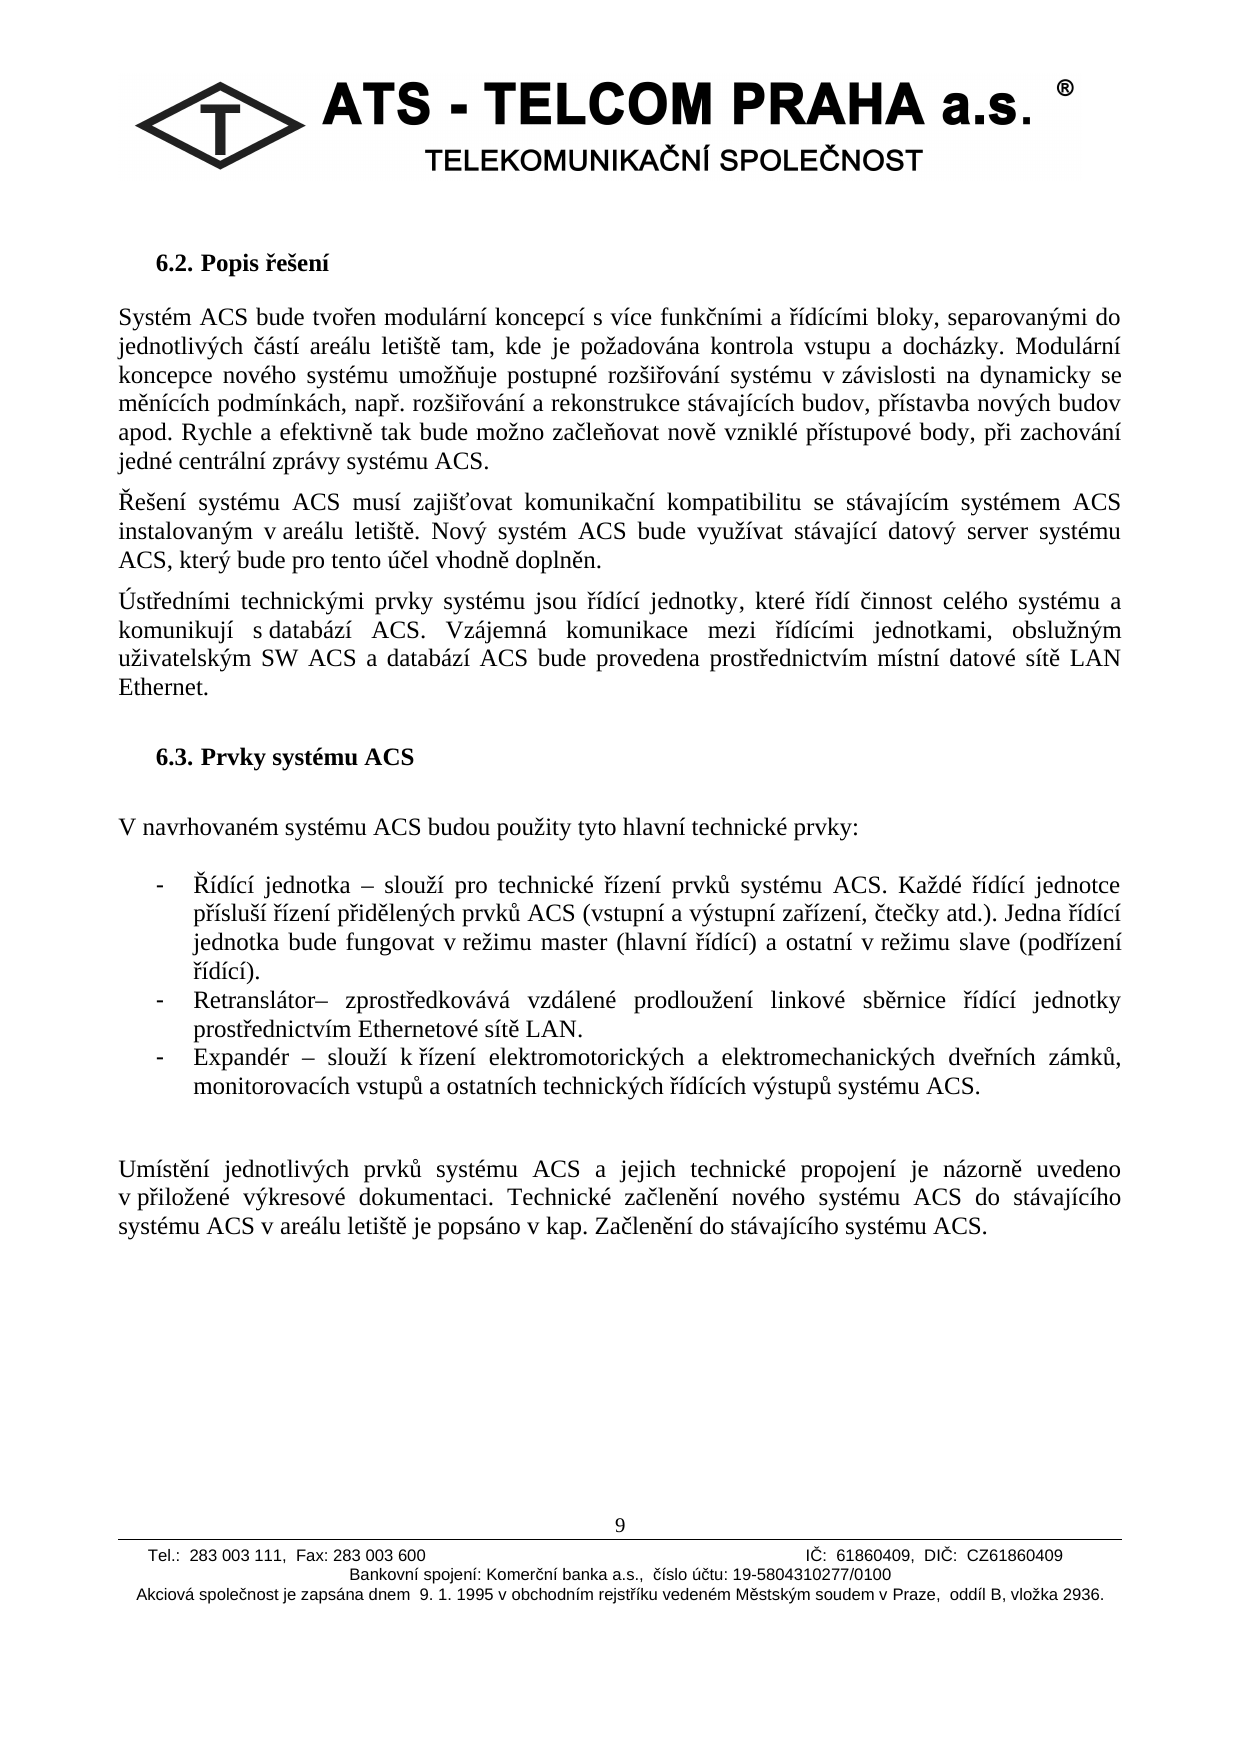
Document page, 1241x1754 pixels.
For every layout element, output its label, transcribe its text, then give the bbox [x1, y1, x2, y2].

text Řešení systému ACS musí zajišťovat komunikační kompatibilitu se stávajícím systémem ACS instalovaným v areálu letiště. Nový systém ACS bude využívat stávající datový server systému ACS, který bude pro tento účel vhodně doplněn. [118, 487, 1122, 573]
text Systém ACS bude tvořen modulární koncepcí s více funkčními a řídícími bloky, separovanými do jednotlivých částí areálu letiště tam, kde je požadována kontrola vstupu a docházky. Modulární koncepce nového systému umožňuje postupné rozšiřování systému v závislosti na dynamicky se měnících podmínkách, např. rozšiřování a rekonstrukce stávajících budov, přístavba nových budov apod. Rychle a efektivně tak bude možno začleňovat nově vzniklé přístupové body, při zachování jedné centrální zprávy systému ACS. [118, 302, 1122, 475]
text Prvky systému ACS [156, 742, 1122, 771]
list Expandér – slouží k řízení elektromotorických a elektromechanických dveřních zámků, monitorovacích vstupů a ostatních technických řídících výstupů systému ACS. [156, 1042, 1122, 1100]
list Řídící jednotka – slouží pro technické řízení prvků systému ACS. Každé řídící jednotce přísluší řízení přidělených prvků ACS (vstupní a výstupní zařízení, čtečky atd.). Jedna řídící jednotka bude fungovat v režimu master (hlavní řídící) a ostatní v režimu slave (podřízení řídící). [156, 870, 1122, 985]
text Popis řešení [156, 248, 1122, 277]
text V navrhovaném systému ACS budou použity tyto hlavní technické prvky: [118, 812, 1122, 841]
text Umístění jednotlivých prvků systému ACS a jejich technické propojení je názorně uvedeno v přiložené výkresové dokumentaci. Technické začlenění nového systému ACS do stávajícího systému ACS v areálu letiště je popsáno v kap. Začlenění do stávajícího systému ACS. [118, 1154, 1122, 1240]
list Retranslátor– zprostředkovává vzdálené prodloužení linkové sběrnice řídící jednotky prostřednictvím Ethernetové sítě LAN. [156, 985, 1122, 1042]
picture [118, 73, 1083, 181]
text Ústředními technickými prvky systému jsou řídící jednotky, které řídí činnost celého systému a komunikují s databází ACS. Vzájemná komunikace mezi řídícími jednotkami, obslužným uživatelským SW ACS a databází ACS bude provedena prostřednictvím místní datové sítě LAN Ethernet. [118, 586, 1122, 701]
